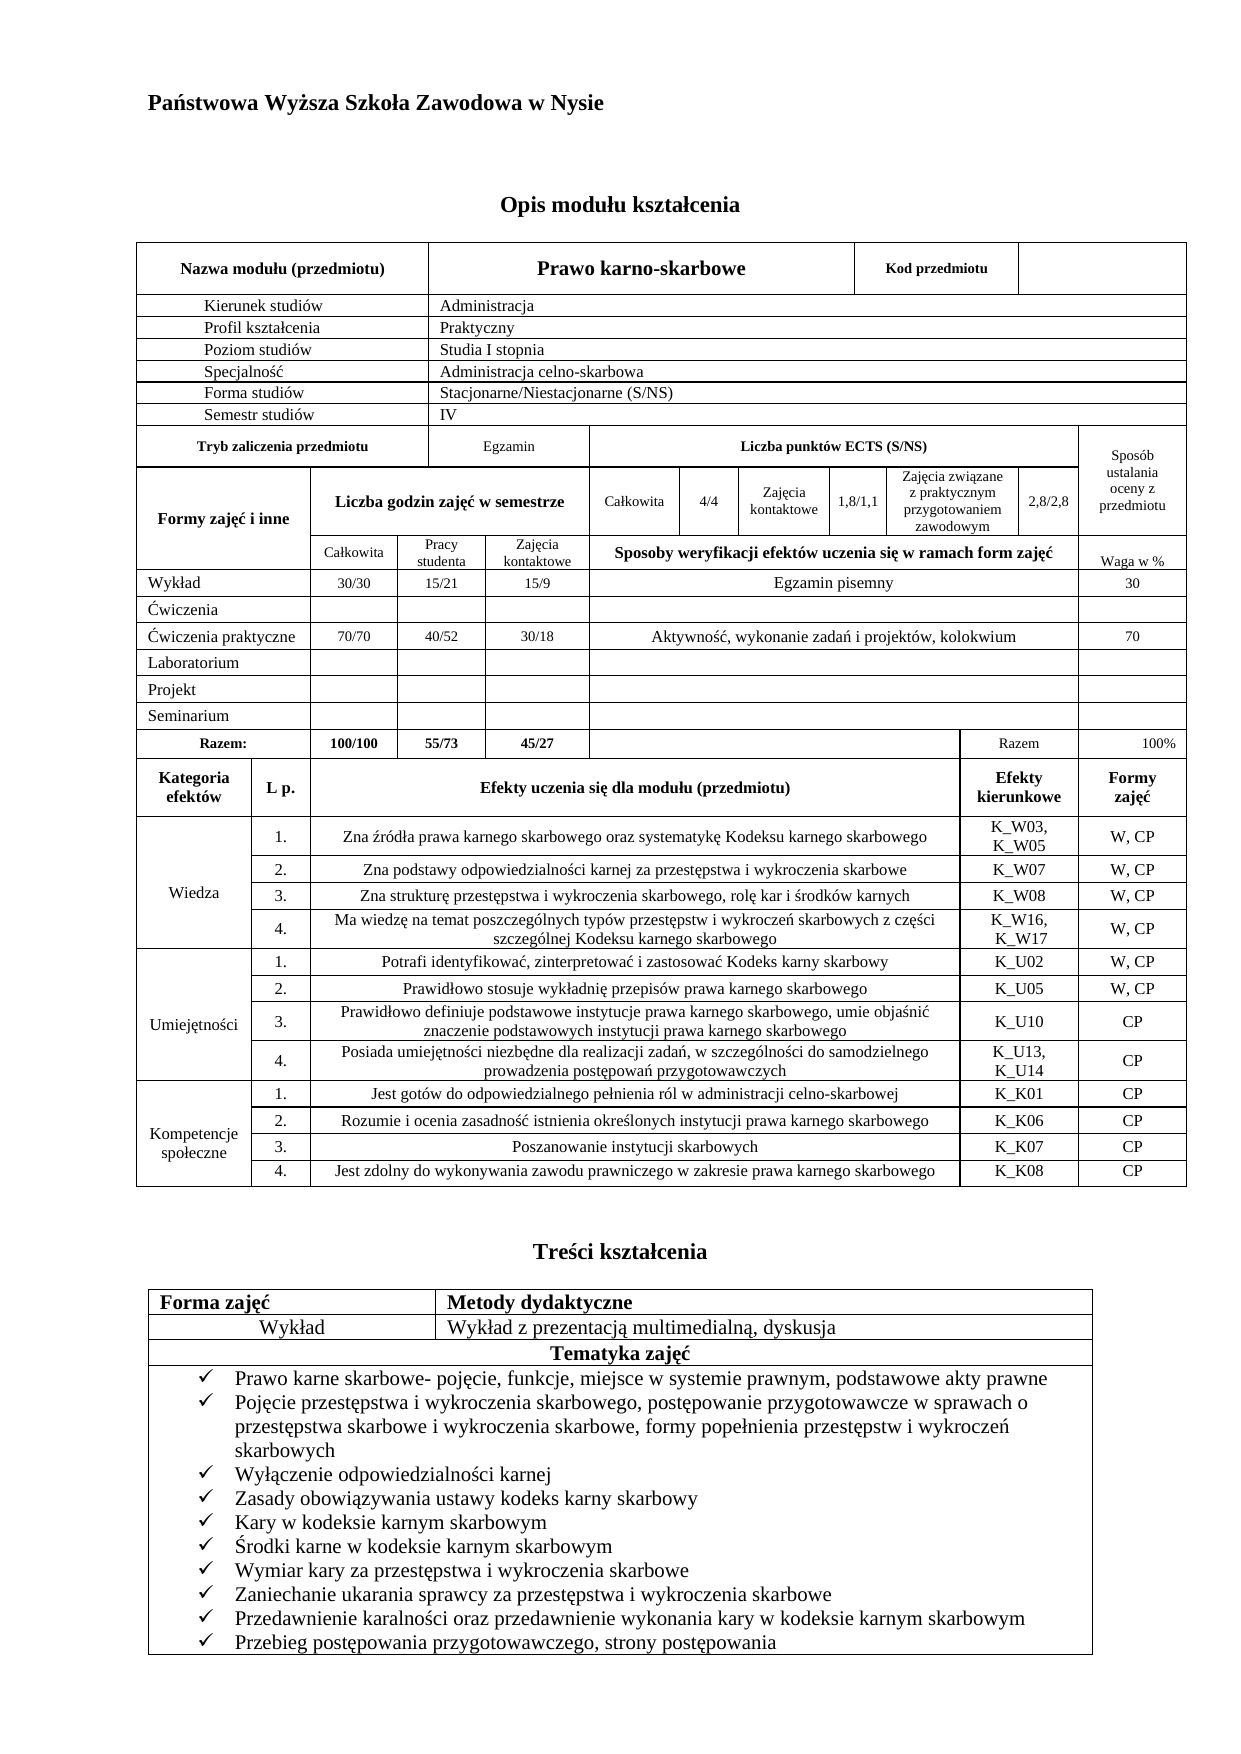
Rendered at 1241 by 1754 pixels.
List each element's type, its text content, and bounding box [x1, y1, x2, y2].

table_cell K_K07 [961, 1134, 1078, 1159]
table_cell CP [1079, 1002, 1186, 1040]
table_cell Profil kształcenia [137, 317, 428, 338]
table_cell [1079, 676, 1186, 702]
table_cell 1. [252, 949, 310, 974]
table_cell 4. [252, 1161, 310, 1186]
table_cell Jest zdolny do wykonywania zawodu prawniczego w zakresie prawa karnego skarbowego [311, 1161, 959, 1186]
table_cell Praktyczny [429, 317, 1186, 338]
table_cell Formy zajęć i inne [137, 468, 310, 569]
table_cell 1. [252, 1081, 310, 1106]
table_cell W, CP [1079, 976, 1186, 1001]
table_cell Ćwiczenia praktyczne [137, 623, 310, 649]
table_cell [486, 597, 589, 622]
table_cell 15/21 [398, 570, 485, 596]
table_cell 2. [252, 1108, 310, 1133]
table_cell CP [1079, 1081, 1186, 1106]
table_cell Ma wiedzę na temat poszczególnych typów przestępstw i wykroczeń skarbowych z części szczególnej Kodeksu karnego skarbowego [311, 910, 959, 948]
table_cell K_W08 [961, 883, 1078, 908]
table_cell CP [1079, 1108, 1186, 1133]
table_cell K_U10 [961, 1002, 1078, 1040]
table_cell 4. [252, 1041, 310, 1080]
table_cell 2. [252, 976, 310, 1001]
table_cell 40/52 [398, 623, 485, 649]
table_cell Efekty kierunkowe [961, 759, 1078, 816]
table_cell Tryb zaliczenia przedmiotu [137, 426, 428, 466]
text Treści kształcenia [148, 1238, 1092, 1264]
table_cell Poszanowanie instytucji skarbowych [311, 1134, 959, 1159]
table_cell Zajęcia kontaktowe [486, 536, 589, 569]
table_cell W, CP [1079, 949, 1186, 974]
table_cell CP [1079, 1134, 1186, 1159]
table_cell 30/30 [311, 570, 397, 596]
table_cell 15/9 [486, 570, 589, 596]
table_cell Administracja [429, 295, 1186, 316]
table_cell Studia I stopnia [429, 339, 1186, 359]
table_cell CP [1079, 1041, 1186, 1080]
table_cell W, CP [1079, 883, 1186, 908]
table_cell [398, 703, 485, 728]
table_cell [149, 1366, 1092, 1654]
table_cell [590, 650, 1078, 675]
table_cell [1079, 703, 1186, 728]
table_cell Liczba punktów ECTS (S/NS) [590, 426, 1078, 466]
table_cell K_U13, K_U14 [961, 1041, 1078, 1080]
table_cell Forma studiów [137, 383, 428, 403]
table_cell 100% [1079, 730, 1186, 757]
table_cell 1,8/1,1 [830, 468, 886, 534]
table_cell K_U05 [961, 976, 1078, 1001]
table_cell Waga w % [1079, 536, 1186, 569]
table_cell [1079, 650, 1186, 675]
table_cell Zna podstawy odpowiedzialności karnej za przestępstwa i wykroczenia skarbowe [311, 856, 959, 882]
table_cell [398, 676, 485, 702]
table_cell 55/73 [398, 730, 485, 757]
table_cell 30 [1079, 570, 1186, 596]
table_cell Rozumie i ocenia zasadność istnienia określonych instytucji prawa karnego skarbowego [311, 1108, 959, 1133]
table_cell [311, 703, 397, 728]
table_cell [398, 597, 485, 622]
table_cell Egzamin pisemny [590, 570, 1078, 596]
table_header Metody dydaktyczne [436, 1290, 1092, 1314]
table_cell 3. [252, 883, 310, 908]
table_cell CP [1079, 1161, 1186, 1186]
table_cell Ćwiczenia [137, 597, 310, 622]
table_cell 70/70 [311, 623, 397, 649]
table_cell [486, 703, 589, 728]
table_cell W, CP [1079, 817, 1186, 855]
table_cell K_W16, K_W17 [961, 910, 1078, 948]
table_cell [590, 597, 1078, 622]
table_cell 3. [252, 1002, 310, 1040]
table_cell Administracja celno-skarbowa [429, 361, 1186, 381]
table_cell Pracy studenta [398, 536, 485, 569]
table_cell [311, 650, 397, 675]
table_cell Laboratorium [137, 650, 310, 675]
table_cell K_U02 [961, 949, 1078, 974]
table_cell K_K08 [961, 1161, 1078, 1186]
table_cell Seminarium [137, 703, 310, 728]
table_cell 1. [252, 817, 310, 855]
table_header Nazwa modułu (przedmiotu) [137, 243, 428, 294]
table_cell Prawidłowo definiuje podstawowe instytucje prawa karnego skarbowego, umie objaśnić znaczenie podstawowych instytucji prawa karnego skarbowego [311, 1002, 959, 1040]
table_cell IV [429, 404, 1186, 425]
table_cell 3. [252, 1134, 310, 1159]
table_cell K_K01 [961, 1081, 1078, 1106]
table_cell K_W03, K_W05 [961, 817, 1078, 855]
table_cell Kategoria efektów [137, 759, 251, 816]
table_cell 100/100 [311, 730, 397, 757]
table_cell Zajęcia związane z praktycznym przygotowaniem zawodowym [887, 468, 1018, 534]
table_cell 4/4 [680, 468, 738, 534]
table_header Kod przedmiotu [855, 243, 1018, 294]
table_cell K_K06 [961, 1108, 1078, 1133]
table_cell Wykład [137, 570, 310, 596]
table_cell Kompetencje społeczne [137, 1081, 251, 1186]
table_cell Razem: [137, 730, 310, 757]
table_cell Egzamin [429, 426, 589, 466]
table_cell Zna źródła prawa karnego skarbowego oraz systematykę Kodeksu karnego skarbowego [311, 817, 959, 855]
table_cell 45/27 [486, 730, 589, 757]
table_cell [398, 650, 485, 675]
table_cell Zajęcia kontaktowe [739, 468, 829, 534]
table_cell W, CP [1079, 856, 1186, 882]
table_header Forma zajęć [149, 1290, 435, 1314]
table_cell Specjalność [137, 361, 428, 381]
table_cell [311, 676, 397, 702]
table_cell [590, 703, 1078, 728]
table_cell [486, 650, 589, 675]
table_cell Aktywność, wykonanie zadań i projektów, kolokwium [590, 623, 1078, 649]
text Opis modułu kształcenia [148, 191, 1092, 217]
table_cell Sposób ustalania oceny z przedmiotu [1079, 426, 1186, 534]
table_cell Zna strukturę przestępstwa i wykroczenia skarbowego, rolę kar i środków karnych [311, 883, 959, 908]
table_cell Jest gotów do odpowiedzialnego pełnienia ról w administracji celno-skarbowej [311, 1081, 959, 1106]
table_cell 2. [252, 856, 310, 882]
table_cell [1079, 597, 1186, 622]
table_cell Formy zajęć [1079, 759, 1186, 816]
table_cell Posiada umiejętności niezbędne dla realizacji zadań, w szczególności do samodzielnego prowadzenia postępowań przygotowawczych [311, 1041, 959, 1080]
table_cell Wykład z prezentacją multimedialną, dyskusja [436, 1315, 1092, 1339]
table_cell Całkowita [311, 536, 397, 569]
table_cell Wiedza [137, 817, 251, 948]
table_cell 70 [1079, 623, 1186, 649]
table_cell Prawidłowo stosuje wykładnię przepisów prawa karnego skarbowego [311, 976, 959, 1001]
table_cell Wykład [149, 1315, 435, 1339]
table_cell 30/18 [486, 623, 589, 649]
table_cell Całkowita [590, 468, 679, 534]
table_cell 2,8/2,8 [1019, 468, 1078, 534]
table_cell Stacjonarne/Niestacjonarne (S/NS) [429, 383, 1186, 403]
table_cell W, CP [1079, 910, 1186, 948]
table_cell 4. [252, 910, 310, 948]
table_cell [486, 676, 589, 702]
text Państwowa Wyższa Szkoła Zawodowa w Nysie [148, 89, 1092, 115]
table_cell Sposoby weryfikacji efektów uczenia się w ramach form zajęć [590, 536, 1078, 569]
table_cell Semestr studiów [137, 404, 428, 425]
table_cell L p. [252, 759, 310, 816]
table_cell K_W07 [961, 856, 1078, 882]
table_cell Poziom studiów [137, 339, 428, 359]
table_cell Liczba godzin zajęć w semestrze [311, 468, 589, 534]
table_cell Potrafi identyfikować, zinterpretować i zastosować Kodeks karny skarbowy [311, 949, 959, 974]
table_header Prawo karno-skarbowe [429, 243, 854, 294]
table_header [1019, 243, 1186, 294]
table_cell [311, 597, 397, 622]
table_cell Razem [961, 730, 1078, 757]
table_cell Tematyka zajęć [149, 1340, 1092, 1364]
table_cell Umiejętności [137, 949, 251, 1080]
table_cell Kierunek studiów [137, 295, 428, 316]
table_cell Projekt [137, 676, 310, 702]
table_cell [590, 676, 1078, 702]
table_cell [590, 730, 959, 757]
table_cell Efekty uczenia się dla modułu (przedmiotu) [311, 759, 959, 816]
